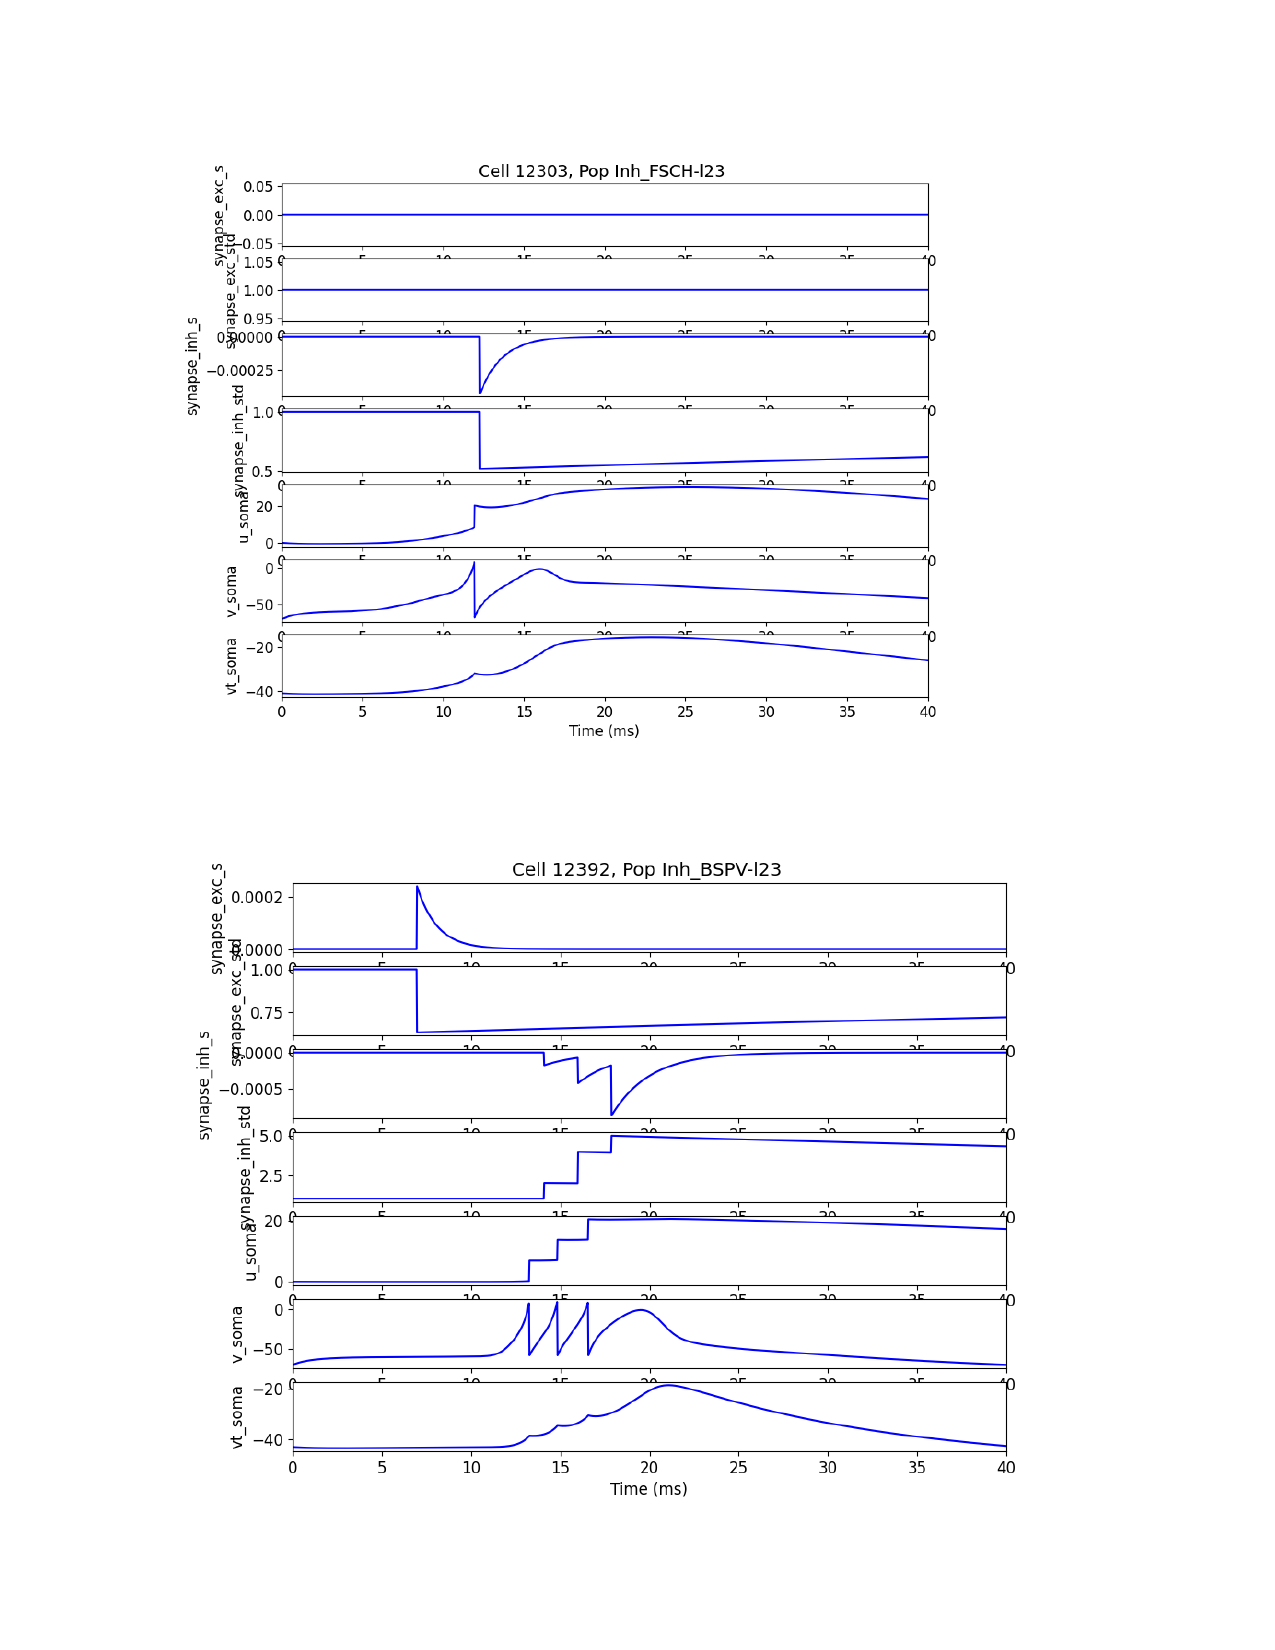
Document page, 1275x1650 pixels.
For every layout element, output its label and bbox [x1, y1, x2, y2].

picture [177, 794, 1098, 1532]
picture [177, 103, 1011, 770]
